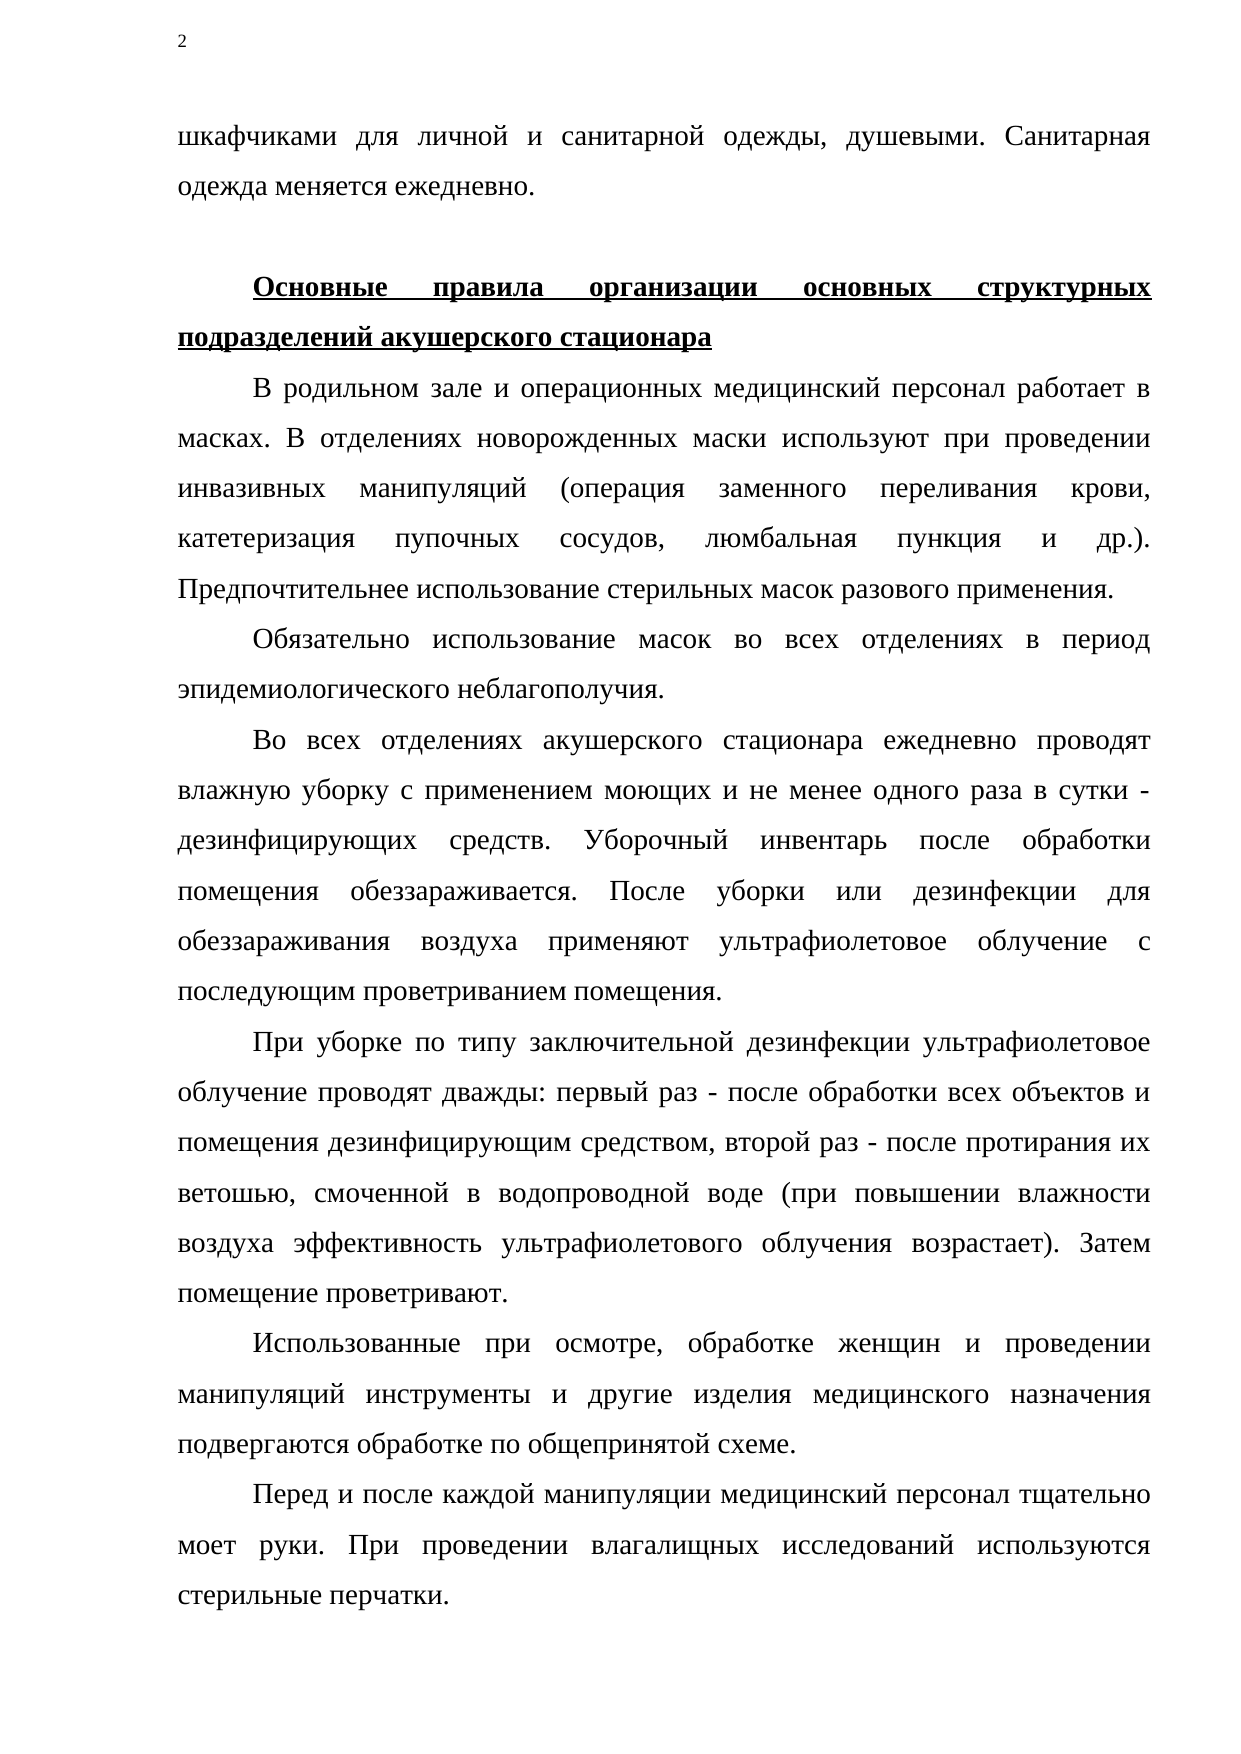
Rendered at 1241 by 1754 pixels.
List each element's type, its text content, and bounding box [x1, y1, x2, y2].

text Обязательно использование масок во всех отделениях в период эпидемиологического неблагополучия. [177, 621, 1152, 705]
text Использованные при осмотре, обработке женщин и проведении манипуляций инструменты и другие изделия медицинского назначения подвергаются обработке по общепринятой схеме. [177, 1326, 1152, 1460]
text Перед и после каждой манипуляции медицинский персонал тщательно моет руки. При проведении влагалищных исследований используются стерильные перчатки. [177, 1477, 1152, 1611]
text Во всех отделениях акушерского стационара ежедневно проводят влажную уборку с применением моющих и не менее одного раза в сутки - дезинфицирующих средств. Уборочный инвентарь после обработки помещения обеззараживается. После уборки или дезинфекции для обеззараживания воздуха применяют ультрафиолетовое облучение с последующим проветриванием помещения. [177, 722, 1152, 1007]
text Основные правила организации основных структурных подразделений акушерского стационара [177, 269, 1152, 353]
text В родильном зале и операционных медицинский персонал работает в масках. В отделениях новорожденных маски используют при проведении инвазивных манипуляций (операция заменного переливания крови, катетеризация пупочных сосудов, люмбальная пункция и др.). Предпочтительнее использование стерильных масок разового применения. [177, 370, 1152, 604]
text При уборке по типу заключительной дезинфекции ультрафиолетовое облучение проводят дважды: первый раз - после обработки всех объектов и помещения дезинфицирующим средством, второй раз - после протирания их ветошью, смоченной в водопроводной воде (при повышении влажности воздуха эффективность ультрафиолетового облучения возрастает). Затем помещение проветривают. [177, 1024, 1152, 1309]
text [177, 118, 1152, 202]
